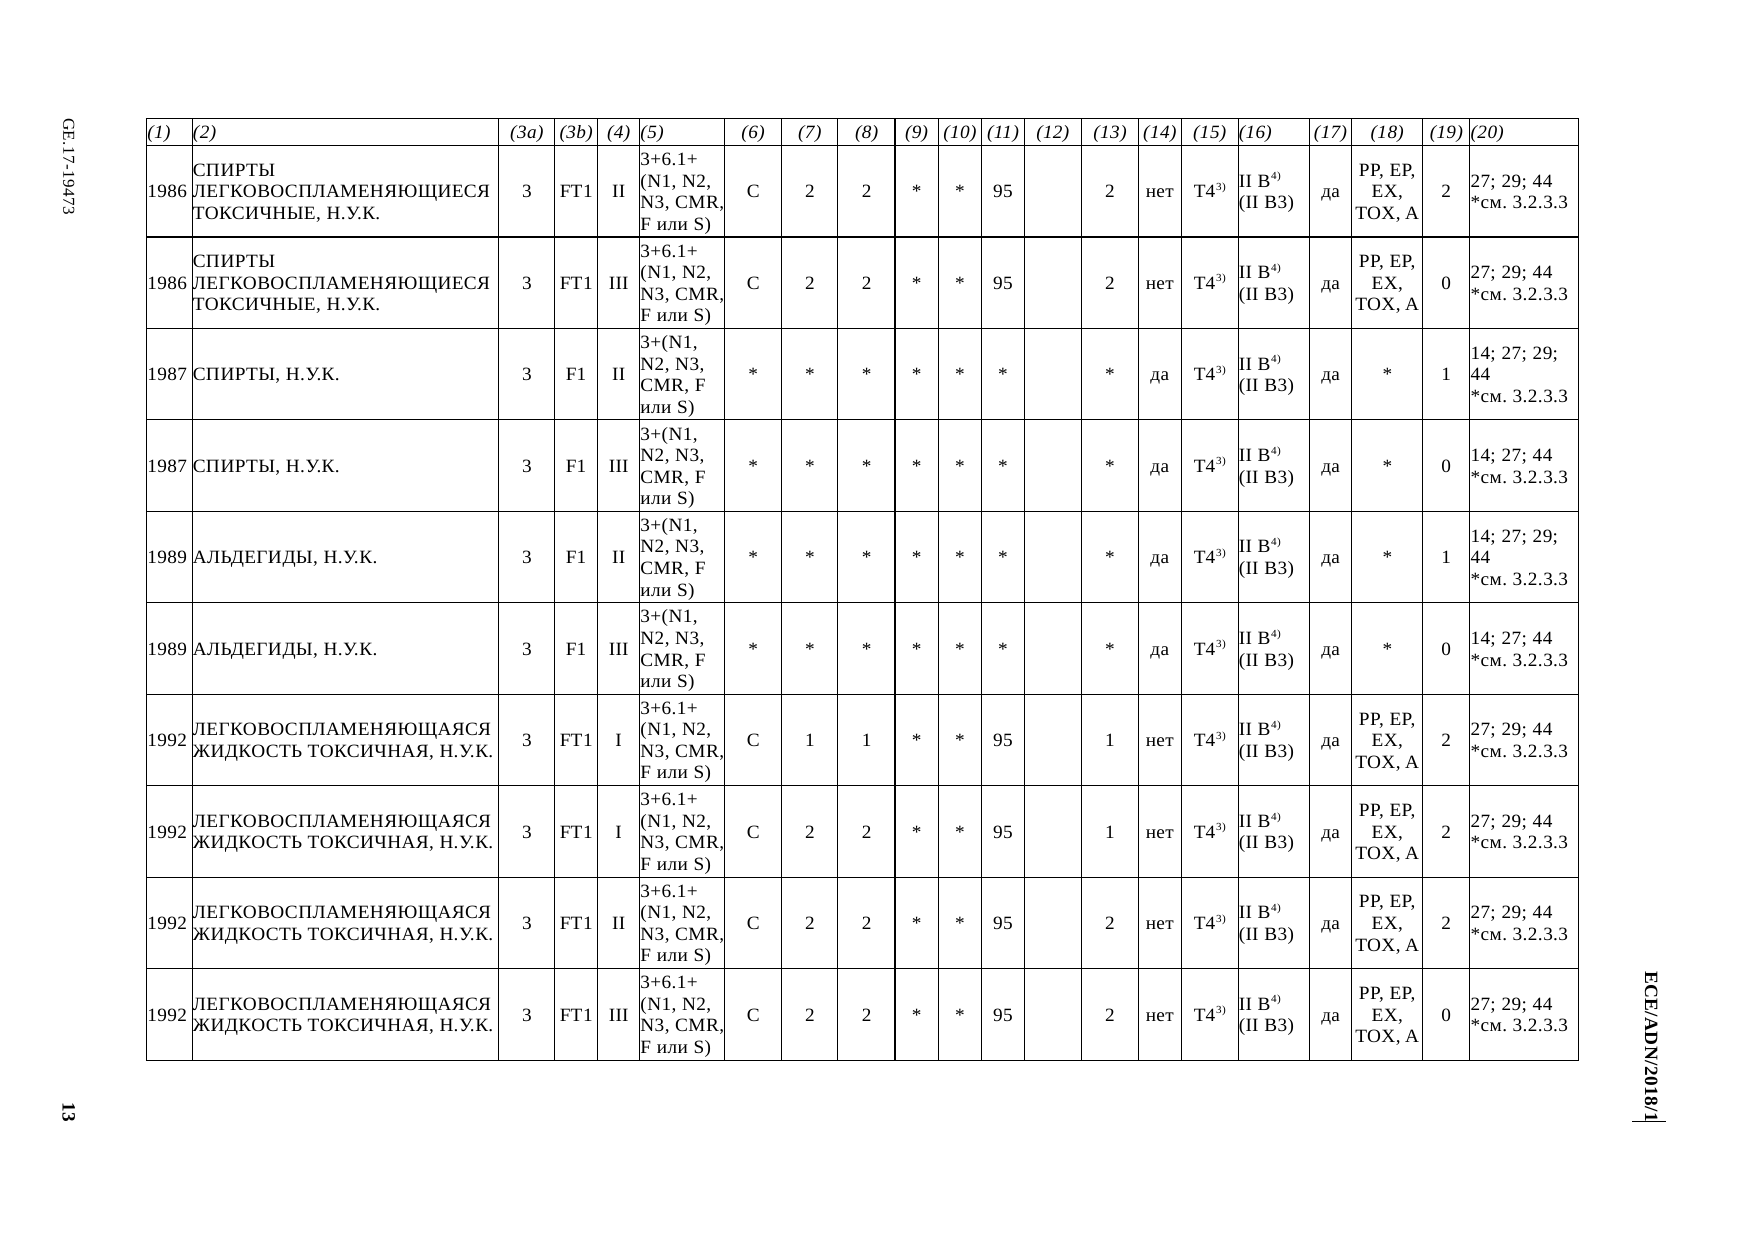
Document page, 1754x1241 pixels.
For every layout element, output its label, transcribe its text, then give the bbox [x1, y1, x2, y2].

table_cell * [896, 146, 938, 236]
table_cell 3+6.1+ (N1, N2, N3, CMR, F или S) [640, 695, 724, 785]
table_cell II B4) (II B3) [1239, 512, 1309, 602]
table_cell 1986 [147, 238, 192, 328]
table_cell [1025, 329, 1081, 419]
table_cell да [1310, 420, 1351, 511]
table_cell [1025, 969, 1081, 1059]
table_cell * [838, 329, 894, 419]
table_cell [193, 146, 498, 236]
table_cell * [725, 420, 781, 511]
table_cell * [782, 603, 837, 694]
table_cell нет [1139, 695, 1181, 785]
table_cell 3+(N1, N2, N3, CMR, F или S) [640, 512, 724, 602]
table_cell II [598, 878, 639, 968]
table_cell да [1139, 329, 1181, 419]
table_cell * [939, 603, 981, 694]
table_cell [1025, 512, 1081, 602]
table_header (18) [1352, 119, 1422, 145]
table_cell F1 [555, 420, 597, 511]
table_cell FT1 [555, 146, 597, 236]
table_cell 2 [1423, 878, 1469, 968]
table_cell * [896, 603, 938, 694]
table_cell 2 [838, 878, 894, 968]
table_cell * [1082, 329, 1138, 419]
table_header (16) [1239, 119, 1309, 145]
table_cell да [1310, 786, 1351, 877]
table_cell PP, EP, EX, TOX, A [1352, 238, 1422, 328]
table_cell 95 [982, 969, 1024, 1059]
table_cell 3+(N1, N2, N3, CMR, F или S) [640, 603, 724, 694]
table_cell F1 [555, 512, 597, 602]
table_cell 0 [1423, 420, 1469, 511]
table_cell 2 [1082, 969, 1138, 1059]
table_cell нет [1139, 238, 1181, 328]
table_cell 3 [499, 969, 554, 1059]
table_cell FT1 [555, 878, 597, 968]
table_cell 0 [1423, 603, 1469, 694]
table_cell C [725, 695, 781, 785]
table_cell 1992 [147, 786, 192, 877]
table_cell СПИРТЫ ЛЕГКОВОСПЛАМЕНЯЮЩИЕСЯ ТОКСИЧНЫЕ, Н.У.К. [193, 238, 498, 328]
table_cell 3+6.1+ (N1, N2, N3, CMR, F или S) [640, 969, 724, 1059]
table_cell [1025, 603, 1081, 694]
table_cell 3 [499, 238, 554, 328]
table_cell * [939, 786, 981, 877]
table_cell 27; 29; 44 *см. 3.2.3.3 [1470, 695, 1578, 785]
table_cell да [1139, 603, 1181, 694]
table_cell 1 [838, 695, 894, 785]
table_cell T43) [1182, 146, 1238, 236]
table_cell 3+6.1+ (N1, N2, N3, CMR, F или S) [640, 786, 724, 877]
table_cell 14; 27; 44 *см. 3.2.3.3 [1470, 420, 1578, 511]
table_cell 2 [1423, 786, 1469, 877]
table_cell ЛЕГКОВОСПЛАМЕНЯЮЩАЯСЯ ЖИДКОСТЬ ТОКСИЧНАЯ, Н.У.К. [193, 878, 498, 968]
table_cell 1989 [147, 512, 192, 602]
table_cell 2 [782, 878, 837, 968]
table_cell FT1 [555, 238, 597, 328]
table_cell да [1310, 969, 1351, 1059]
table_cell 27; 29; 44 *см. 3.2.3.3 [1470, 146, 1578, 236]
table_cell * [982, 603, 1024, 694]
table_cell * [939, 146, 981, 236]
table_cell II B4) (II B3) [1239, 969, 1309, 1059]
table_cell 3+6.1+ (N1, N2, N3, CMR, F или S) [640, 238, 724, 328]
table_cell * [896, 238, 938, 328]
table_header (7) [782, 119, 837, 145]
table_cell * [1352, 512, 1422, 602]
table_cell 95 [982, 146, 1024, 236]
table_cell да [1310, 238, 1351, 328]
table_cell I [598, 786, 639, 877]
table_cell 2 [838, 146, 894, 236]
table_cell * [896, 878, 938, 968]
table_cell 95 [982, 238, 1024, 328]
table_cell 3+6.1+ (N1, N2, N3, CMR, F или S) [640, 146, 724, 236]
table_cell II B4) (II B3) [1239, 146, 1309, 236]
table_cell * [939, 329, 981, 419]
table_cell 27; 29; 44 *см. 3.2.3.3 [1470, 786, 1578, 877]
table_cell T43) [1182, 238, 1238, 328]
table_cell нет [1139, 786, 1181, 877]
table_cell * [838, 512, 894, 602]
table_cell 2 [782, 969, 837, 1059]
table_cell да [1310, 603, 1351, 694]
table_cell да [1139, 512, 1181, 602]
table_cell нет [1139, 969, 1181, 1059]
table_cell 2 [1423, 146, 1469, 236]
table_cell II B4) (II B3) [1239, 329, 1309, 419]
table_cell I [598, 695, 639, 785]
table_cell T43) [1182, 878, 1238, 968]
table_cell T43) [1182, 603, 1238, 694]
table_cell 1 [1082, 786, 1138, 877]
table_cell 27; 29; 44 *см. 3.2.3.3 [1470, 878, 1578, 968]
table_header (5) [640, 119, 724, 145]
table_cell 3+(N1, N2, N3, CMR, F или S) [640, 420, 724, 511]
table_cell 2 [838, 786, 894, 877]
table_cell 1 [1082, 695, 1138, 785]
table_cell * [725, 603, 781, 694]
table_header (19) [1423, 119, 1469, 145]
table_cell 27; 29; 44 *см. 3.2.3.3 [1470, 969, 1578, 1059]
table_cell T43) [1182, 420, 1238, 511]
table_cell * [982, 329, 1024, 419]
table_cell T43) [1182, 512, 1238, 602]
table_cell 1992 [147, 969, 192, 1059]
table_cell 14; 27; 29; 44 *см. 3.2.3.3 [1470, 329, 1578, 419]
table_cell * [838, 603, 894, 694]
table_cell * [782, 329, 837, 419]
table_header (15) [1182, 119, 1238, 145]
table_cell * [982, 420, 1024, 511]
table_cell * [1352, 420, 1422, 511]
table_cell да [1310, 329, 1351, 419]
table_cell 1 [782, 695, 837, 785]
table_cell 14; 27; 44 *см. 3.2.3.3 [1470, 603, 1578, 694]
table_cell [1025, 786, 1081, 877]
table_cell * [1082, 420, 1138, 511]
table_header (14) [1139, 119, 1181, 145]
table_cell * [782, 420, 837, 511]
table_cell C [725, 786, 781, 877]
table_header (11) [982, 119, 1024, 145]
table_header (3a) [499, 119, 554, 145]
table_cell ЛЕГКОВОСПЛАМЕНЯЮЩАЯСЯ ЖИДКОСТЬ ТОКСИЧНАЯ, Н.У.К. [193, 695, 498, 785]
table_header (8) [838, 119, 894, 145]
table_cell 1992 [147, 878, 192, 968]
table_cell [1025, 420, 1081, 511]
table_cell 1986 [147, 146, 192, 236]
table_cell * [939, 512, 981, 602]
table_cell 95 [982, 878, 1024, 968]
table_header (6) [725, 119, 781, 145]
table_cell * [1352, 329, 1422, 419]
table_cell PP, EP, EX, TOX, A [1352, 146, 1422, 236]
table_cell * [1082, 603, 1138, 694]
table_cell 95 [982, 695, 1024, 785]
table_cell 3 [499, 786, 554, 877]
table_cell 1989 [147, 603, 192, 694]
table_cell II [598, 329, 639, 419]
table_cell нет [1139, 878, 1181, 968]
table_cell * [1082, 512, 1138, 602]
table_cell ЛЕГКОВОСПЛАМЕНЯЮЩАЯСЯ ЖИДКОСТЬ ТОКСИЧНАЯ, Н.У.К. [193, 969, 498, 1059]
table_cell II [598, 146, 639, 236]
table_cell да [1139, 420, 1181, 511]
table_header (2) [193, 119, 498, 145]
table_cell АЛЬДЕГИДЫ, Н.У.К. [193, 603, 498, 694]
table_cell 27; 29; 44 *см. 3.2.3.3 [1470, 238, 1578, 328]
table_cell * [939, 969, 981, 1059]
table_cell 3 [499, 512, 554, 602]
table_cell FT1 [555, 695, 597, 785]
table_cell 1 [1423, 512, 1469, 602]
table_cell 2 [782, 146, 837, 236]
table_cell II B4) (II B3) [1239, 695, 1309, 785]
table_cell II B4) (II B3) [1239, 786, 1309, 877]
table_cell * [896, 329, 938, 419]
table_cell 2 [1423, 695, 1469, 785]
table_cell * [896, 786, 938, 877]
table_cell 2 [1082, 238, 1138, 328]
table_cell II B4) (II B3) [1239, 878, 1309, 968]
table_cell 1 [1423, 329, 1469, 419]
table_cell АЛЬДЕГИДЫ, Н.У.К. [193, 512, 498, 602]
table_cell 2 [838, 969, 894, 1059]
table_cell [1025, 695, 1081, 785]
table_cell * [939, 695, 981, 785]
table_cell * [896, 969, 938, 1059]
table_cell II B4) (II B3) [1239, 238, 1309, 328]
table_cell * [782, 512, 837, 602]
table_cell FT1 [555, 786, 597, 877]
table_cell да [1310, 878, 1351, 968]
table_cell II B4) (II B3) [1239, 420, 1309, 511]
table_cell [1025, 878, 1081, 968]
table_cell II [598, 512, 639, 602]
table_cell да [1310, 512, 1351, 602]
table_cell * [896, 420, 938, 511]
table_header (17) [1310, 119, 1351, 145]
table_cell 3 [499, 603, 554, 694]
table_cell [1025, 238, 1081, 328]
table_cell 1987 [147, 329, 192, 419]
table_cell PP, EP, EX, TOX, A [1352, 786, 1422, 877]
table_cell 3 [499, 146, 554, 236]
table_cell III [598, 420, 639, 511]
table_cell F1 [555, 603, 597, 694]
table_cell 1987 [147, 420, 192, 511]
table_cell T43) [1182, 695, 1238, 785]
table_cell FT1 [555, 969, 597, 1059]
table_cell 2 [782, 786, 837, 877]
table_cell да [1310, 695, 1351, 785]
table_cell F1 [555, 329, 597, 419]
table_cell C [725, 238, 781, 328]
table_cell * [725, 512, 781, 602]
table_cell 1992 [147, 695, 192, 785]
table_header (3b) [555, 119, 597, 145]
table_cell 3 [499, 420, 554, 511]
table_cell III [598, 603, 639, 694]
table_header (13) [1082, 119, 1138, 145]
table_cell * [939, 878, 981, 968]
table_cell да [1310, 146, 1351, 236]
table_header (10) [939, 119, 981, 145]
table_cell 0 [1423, 238, 1469, 328]
table_cell 3+6.1+ (N1, N2, N3, CMR, F или S) [640, 878, 724, 968]
table_cell 0 [1423, 969, 1469, 1059]
table_cell 3 [499, 329, 554, 419]
table_cell 14; 27; 29; 44 *см. 3.2.3.3 [1470, 512, 1578, 602]
table_cell PP, EP, EX, TOX, A [1352, 878, 1422, 968]
table_cell * [939, 420, 981, 511]
table_cell ЛЕГКОВОСПЛАМЕНЯЮЩАЯСЯ ЖИДКОСТЬ ТОКСИЧНАЯ, Н.У.К. [193, 786, 498, 877]
table_cell T43) [1182, 329, 1238, 419]
table_cell 3 [499, 695, 554, 785]
table_cell 2 [1082, 878, 1138, 968]
table_cell C [725, 878, 781, 968]
table_cell 3 [499, 878, 554, 968]
table_cell 2 [782, 238, 837, 328]
table_cell СПИРТЫ, Н.У.К. [193, 329, 498, 419]
table_cell * [939, 238, 981, 328]
table_cell * [1352, 603, 1422, 694]
table_header (20) [1470, 119, 1578, 145]
table_cell 2 [838, 238, 894, 328]
table_cell II B4) (II B3) [1239, 603, 1309, 694]
table_header (9) [896, 119, 938, 145]
table_cell 2 [1082, 146, 1138, 236]
table_cell T43) [1182, 786, 1238, 877]
table_cell C [725, 146, 781, 236]
table_cell СПИРТЫ, Н.У.К. [193, 420, 498, 511]
table_header (12) [1025, 119, 1081, 145]
table_cell [1025, 146, 1081, 236]
table_cell III [598, 238, 639, 328]
table_cell PP, EP, EX, TOX, A [1352, 969, 1422, 1059]
table_cell T43) [1182, 969, 1238, 1059]
table_cell PP, EP, EX, TOX, A [1352, 695, 1422, 785]
table_cell * [725, 329, 781, 419]
table_cell * [896, 512, 938, 602]
table_cell * [982, 512, 1024, 602]
table_cell * [838, 420, 894, 511]
table_cell III [598, 969, 639, 1059]
table_cell 95 [982, 786, 1024, 877]
table_header (4) [598, 119, 639, 145]
table_cell C [725, 969, 781, 1059]
table_cell * [896, 695, 938, 785]
table_header (1) [147, 119, 192, 145]
table_cell 3+(N1, N2, N3, CMR, F или S) [640, 329, 724, 419]
table_cell нет [1139, 146, 1181, 236]
